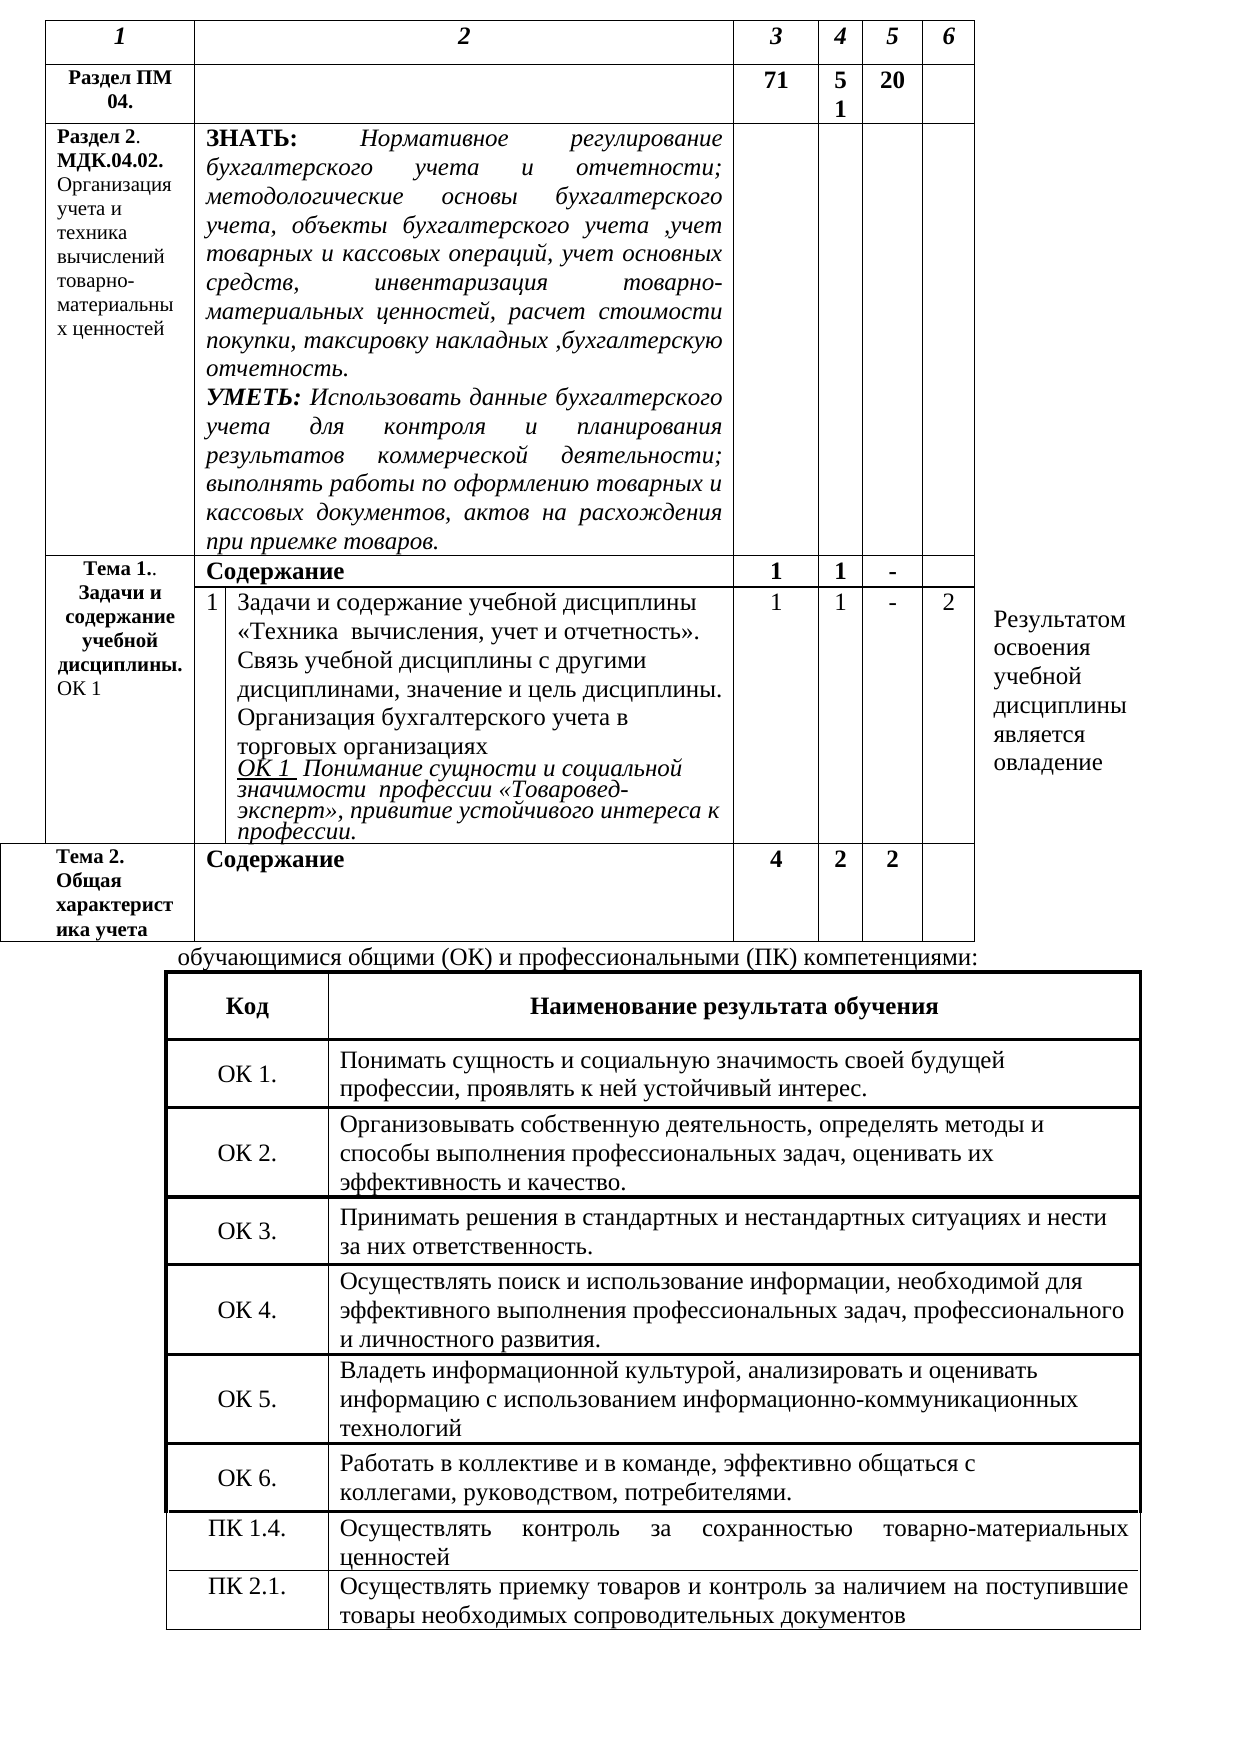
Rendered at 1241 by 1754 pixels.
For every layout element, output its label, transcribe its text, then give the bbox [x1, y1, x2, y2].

table_cell Осуществлять контроль за сохранностью товарно-материальных ценностей [329, 1510, 1140, 1570]
table_cell Принимать решения в стандартных и нестандартных ситуациях и нести за них ответственность. [329, 1199, 1139, 1263]
table_cell ОК 5. [168, 1356, 328, 1442]
table_cell ОК 6. [168, 1445, 328, 1510]
table_cell ОК 2. [168, 1109, 328, 1195]
table_cell ОК 1. [168, 1041, 328, 1106]
table_cell Понимать сущность и социальную значимость своей будущей профессии, проявлять к ней устойчивый интерес. [329, 1041, 1139, 1106]
table_cell Владеть информационной культурой, анализировать и оценивать информацию с использованием информационно-коммуникационных технологий [329, 1356, 1139, 1442]
table_cell Осуществлять поиск и использование информации, необходимой для эффективного выполнения профессиональных задач, профессионального и личностного развития. [329, 1266, 1139, 1352]
table_cell ПК 1.4. [167, 1511, 328, 1570]
table_cell Осуществлять приемку товаров и контроль за наличием на поступившие товары необходимых сопроводительных документов [329, 1570, 1140, 1629]
table_cell ОК 3. [168, 1199, 328, 1263]
table_cell Организовывать собственную деятельность, определять методы и способы выполнения профессиональных задач, оценивать их эффективность и качество. [329, 1109, 1139, 1195]
table_header Наименование результата обучения [329, 974, 1139, 1038]
table_cell ОК 4. [168, 1266, 328, 1352]
table_cell ПК 2.1. [167, 1570, 328, 1629]
table_cell Работать в коллективе и в команде, эффективно общаться с коллегами, руководством, потребителями. [329, 1445, 1139, 1510]
table_header Код [168, 974, 328, 1038]
text Результатом освоения учебной дисциплины является овладение обучающимися общими (ОК) и профессиональными (ПК) компетенциями: [177, 604, 1152, 970]
